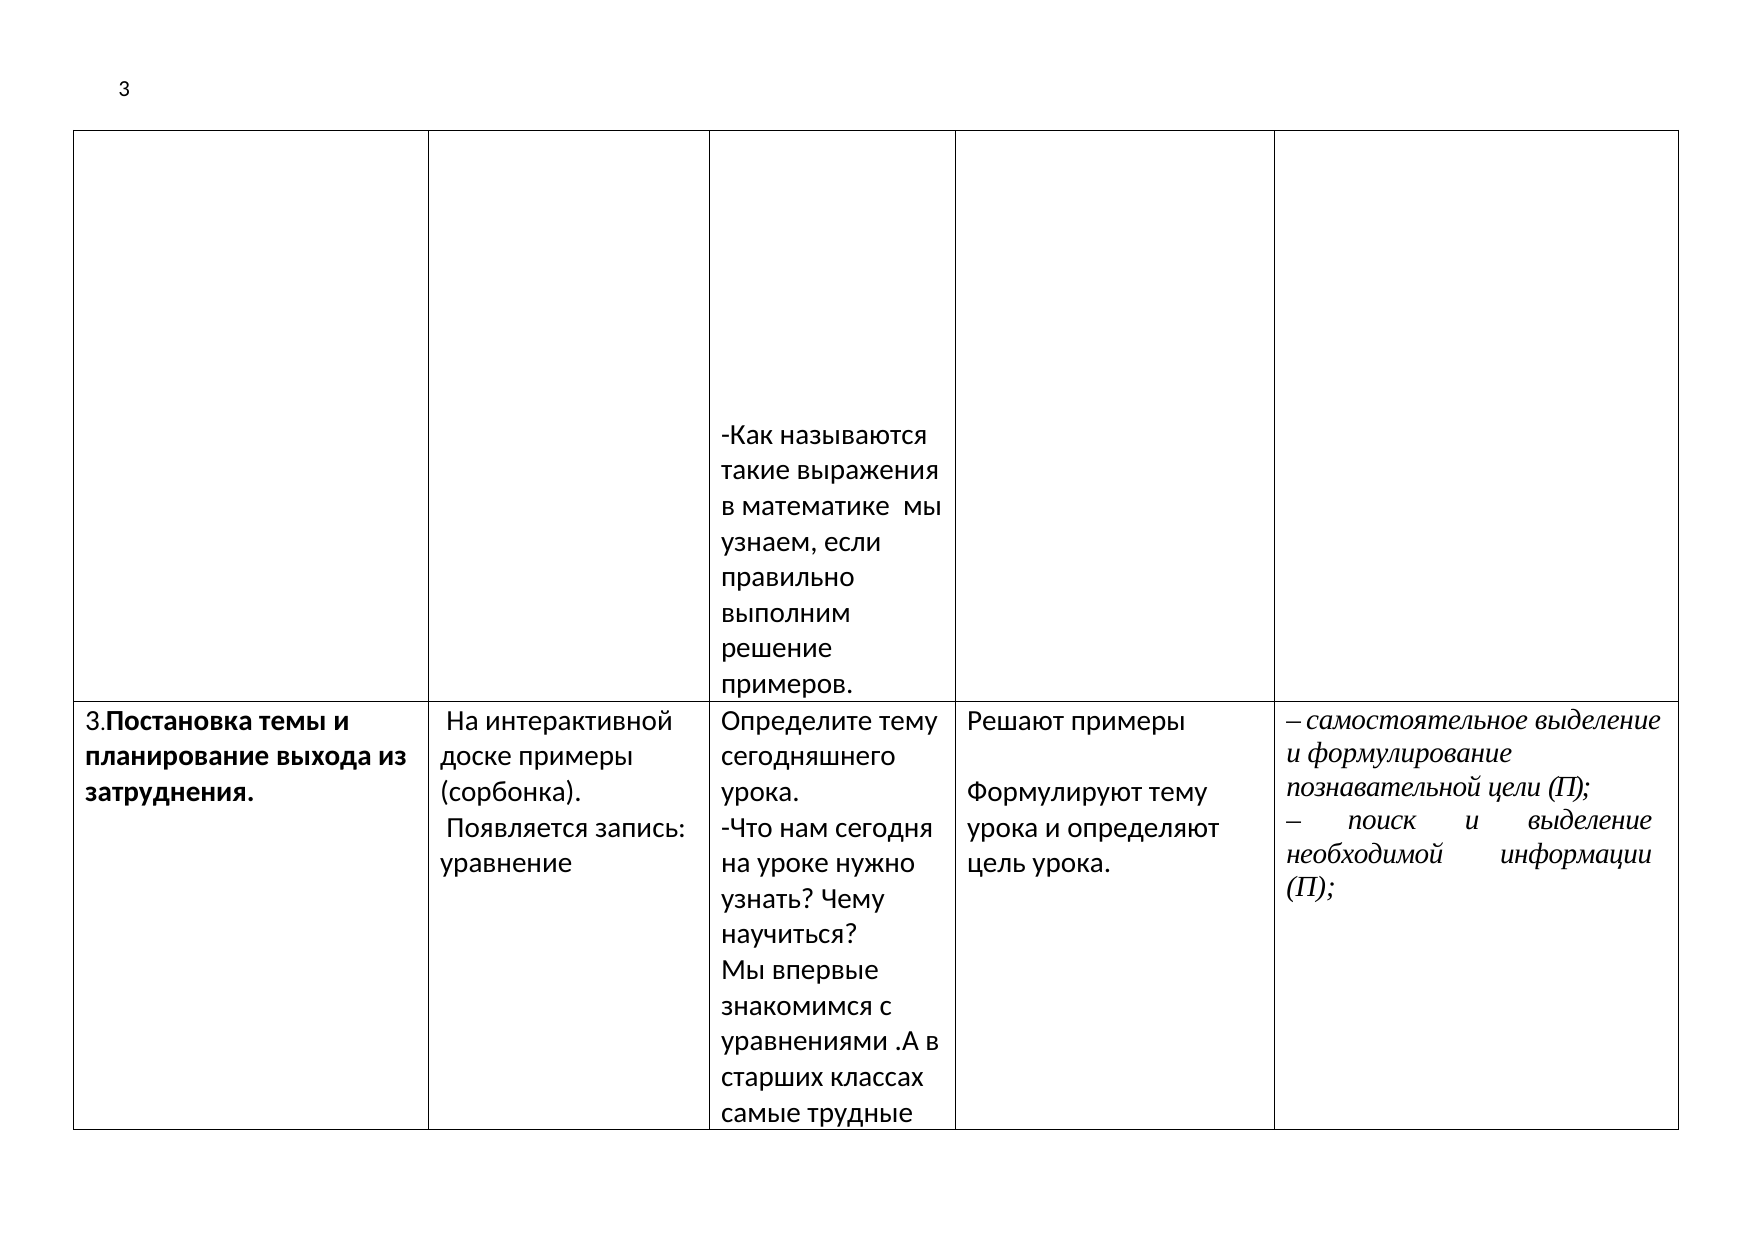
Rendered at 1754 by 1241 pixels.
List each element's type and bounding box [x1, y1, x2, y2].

table_cell [710, 702, 955, 1129]
table_cell [1275, 702, 1678, 1129]
table_cell [1275, 131, 1678, 701]
table_cell [74, 131, 428, 701]
table_cell [74, 702, 428, 1129]
table_cell [956, 702, 1274, 1129]
table_cell [956, 131, 1274, 701]
table_cell [710, 131, 955, 701]
table_cell [429, 702, 709, 1129]
table_cell [429, 131, 709, 701]
